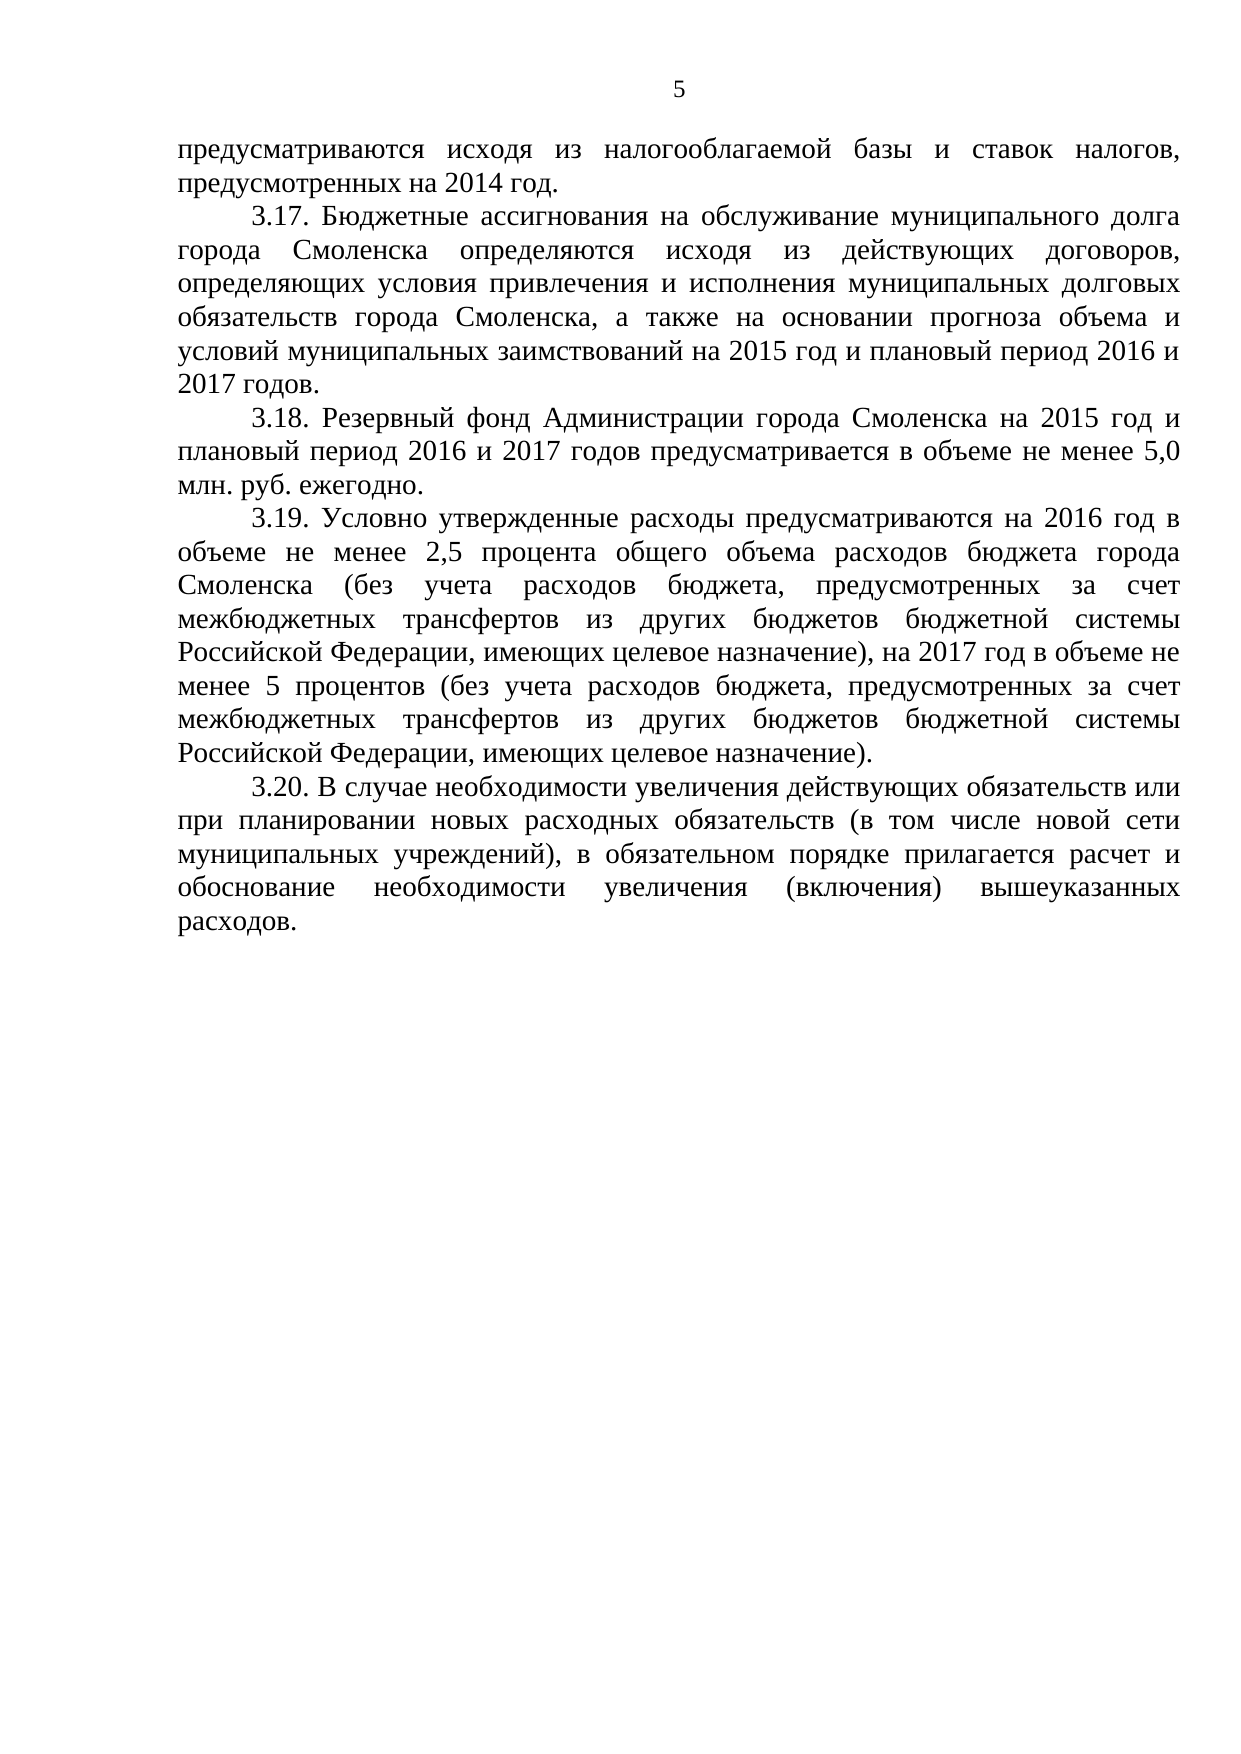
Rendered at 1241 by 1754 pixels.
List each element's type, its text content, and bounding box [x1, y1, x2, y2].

text 3.17. Бюджетные ассигнования на обслуживание муниципального долга города Смоленска определяются исходя из действующих договоров, определяющих условия привлечения и исполнения муниципальных долговых обязательств города Смоленска, а также на основании прогноза объема и условий муниципальных заимствований на 2015 год и плановый период 2016 и 2017 годов. [177, 198, 1181, 400]
text 3.20. В случае необходимости увеличения действующих обязательств или при планировании новых расходных обязательств (в том числе новой сети муниципальных учреждений), в обязательном порядке прилагается расчет и обоснование необходимости увеличения (включения) вышеуказанных расходов. [177, 769, 1181, 936]
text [177, 131, 1181, 198]
text 3.18. Резервный фонд Администрации города Смоленска на 2015 год и плановый период 2016 и 2017 годов предусматривается в объеме не менее 5,0 млн. руб. ежегодно. [177, 400, 1181, 500]
text 3.19. Условно утвержденные расходы предусматриваются на 2016 год в объеме не менее 2,5 процента общего объема расходов бюджета города Смоленска (без учета расходов бюджета, предусмотренных за счет межбюджетных трансфертов из других бюджетов бюджетной системы Российской Федерации, имеющих целевое назначение), на 2017 год в объеме не менее 5 процентов (без учета расходов бюджета, предусмотренных за счет межбюджетных трансфертов из других бюджетов бюджетной системы Российской Федерации, имеющих целевое назначение). [177, 500, 1181, 769]
